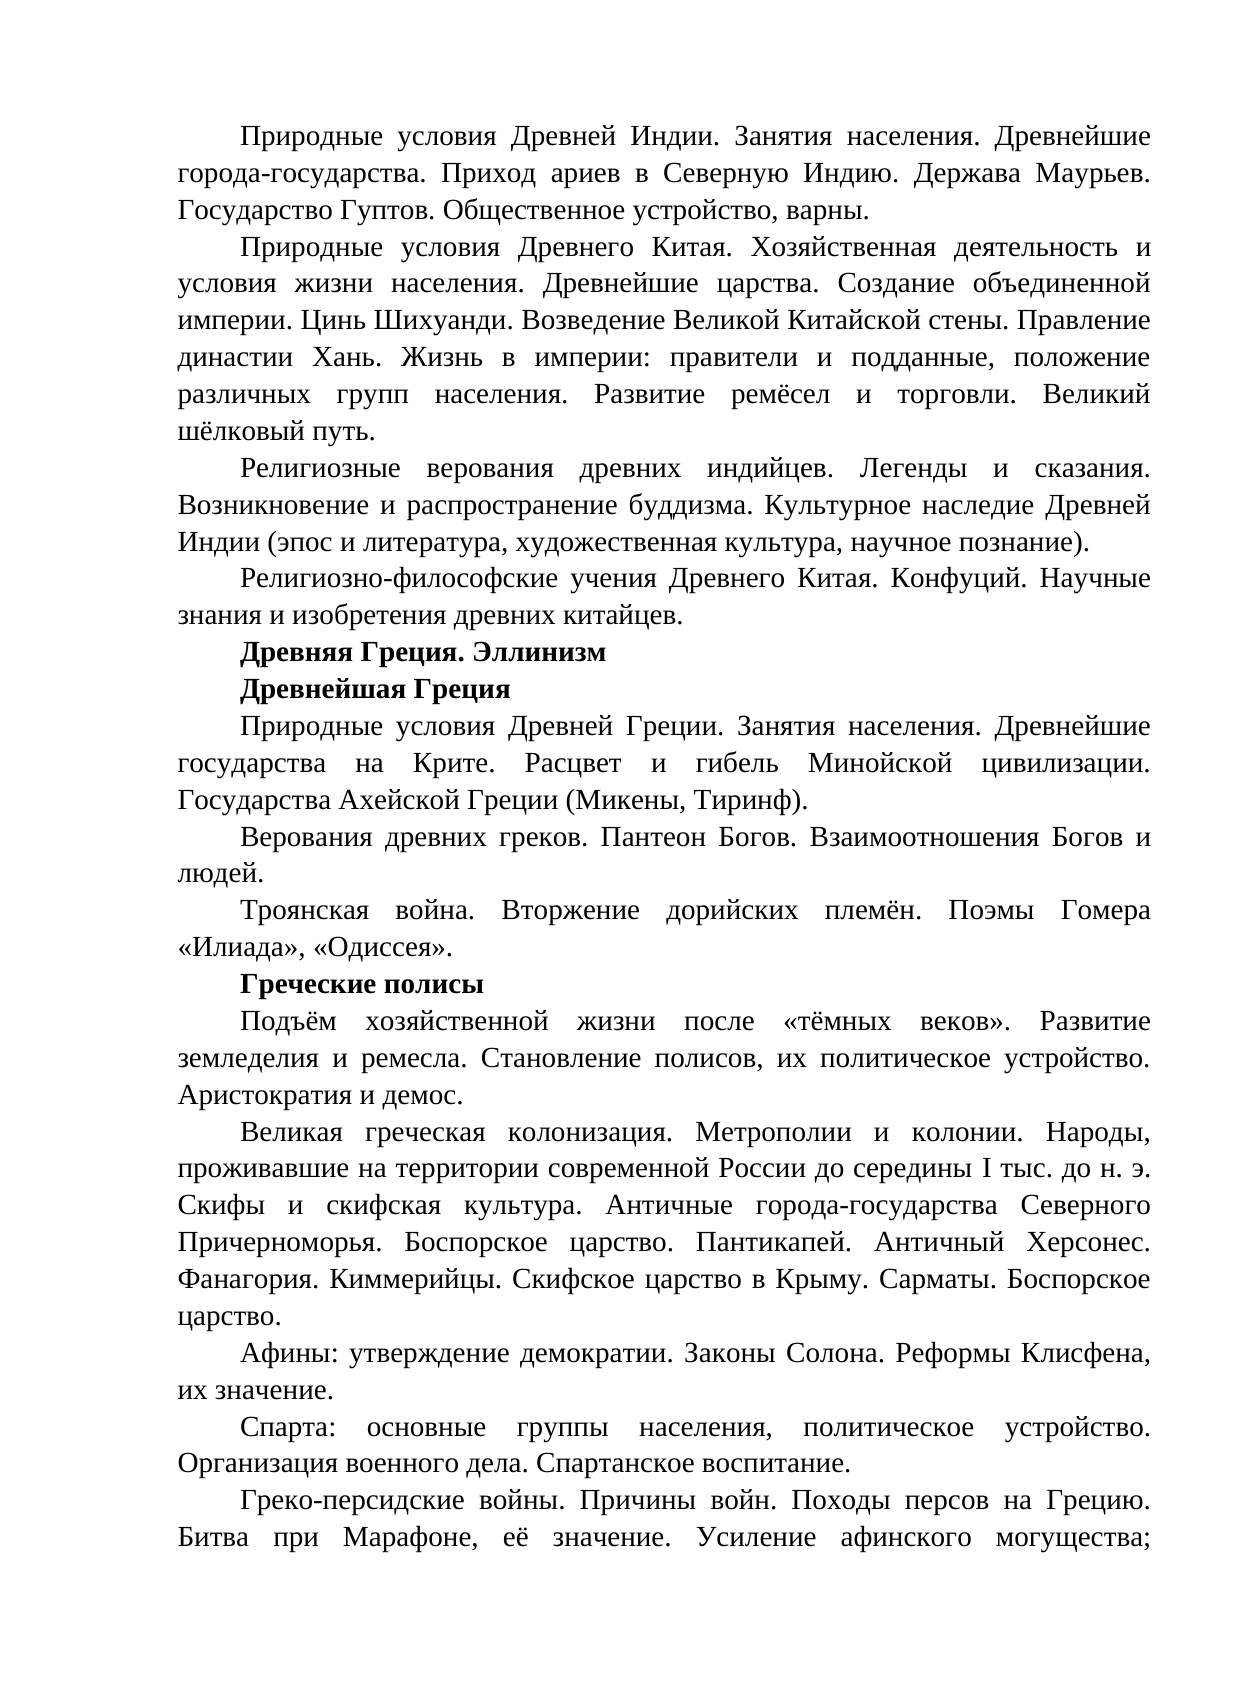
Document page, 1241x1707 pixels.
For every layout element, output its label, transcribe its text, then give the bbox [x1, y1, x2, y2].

text Подъём хозяйственной жизни после «тёмных веков». Развитие земледелия и ремесла. Становление полисов, их политическое устройство. Аристократия и демос. [177, 1003, 1152, 1110]
text Спарта: основные группы населения, политическое устройство. Организация военного дела. Спартанское воспитание. [177, 1409, 1152, 1479]
text Афины: утверждение демократии. Законы Солона. Реформы Клисфена, их значение. [177, 1335, 1152, 1405]
text Природные условия Древнего Китая. Хозяйственная деятельность и условия жизни населения. Древнейшие царства. Создание объединенной империи. Цинь Шихуанди. Возведение Великой Китайской стены. Правление династии Хань. Жизнь в империи: правители и подданные, положение различных групп населения. Развитие ремёсел и торговли. Великий шёлковый путь. [177, 229, 1152, 447]
text Древнейшая Греция [177, 671, 1152, 705]
text Религиозно-философские учения Древнего Китая. Конфуций. Научные знания и изобретения древних китайцев. [177, 561, 1152, 631]
text Великая греческая колонизация. Метрополии и колонии. Народы, проживавшие на территории современной России до середины I тыс. до н. э. Скифы и скифская культура. Античные города-государства Северного Причерноморья. Боспорское царство. Пантикапей. Античный Херсонес. Фанагория. Киммерийцы. Скифское царство в Крыму. Сарматы. Боспорское царство. [177, 1114, 1152, 1332]
text Троянская война. Вторжение дорийских племён. Поэмы Гомера «Илиада», «Одиссея». [177, 892, 1152, 963]
text Верования древних греков. Пантеон Богов. Взаимоотношения Богов и людей. [177, 819, 1152, 889]
text Религиозные верования древних индийцев. Легенды и сказания. Возникновение и распространение буддизма. Культурное наследие Древней Индии (эпос и литература, художественная культура, научное познание). [177, 450, 1152, 557]
text Природные условия Древней Греции. Занятия населения. Древнейшие государства на Крите. Расцвет и гибель Минойской цивилизации. Государства Ахейской Греции (Микены, Тиринф). [177, 708, 1152, 815]
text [177, 1482, 1152, 1553]
text Греческие полисы [177, 966, 1152, 1000]
text Природные условия Древней Индии. Занятия населения. Древнейшие города-государства. Приход ариев в Северную Индию. Держава Маурьев. Государство Гуптов. Общественное устройство, варны. [177, 118, 1152, 225]
text Древняя Греция. Эллинизм [177, 634, 1152, 668]
